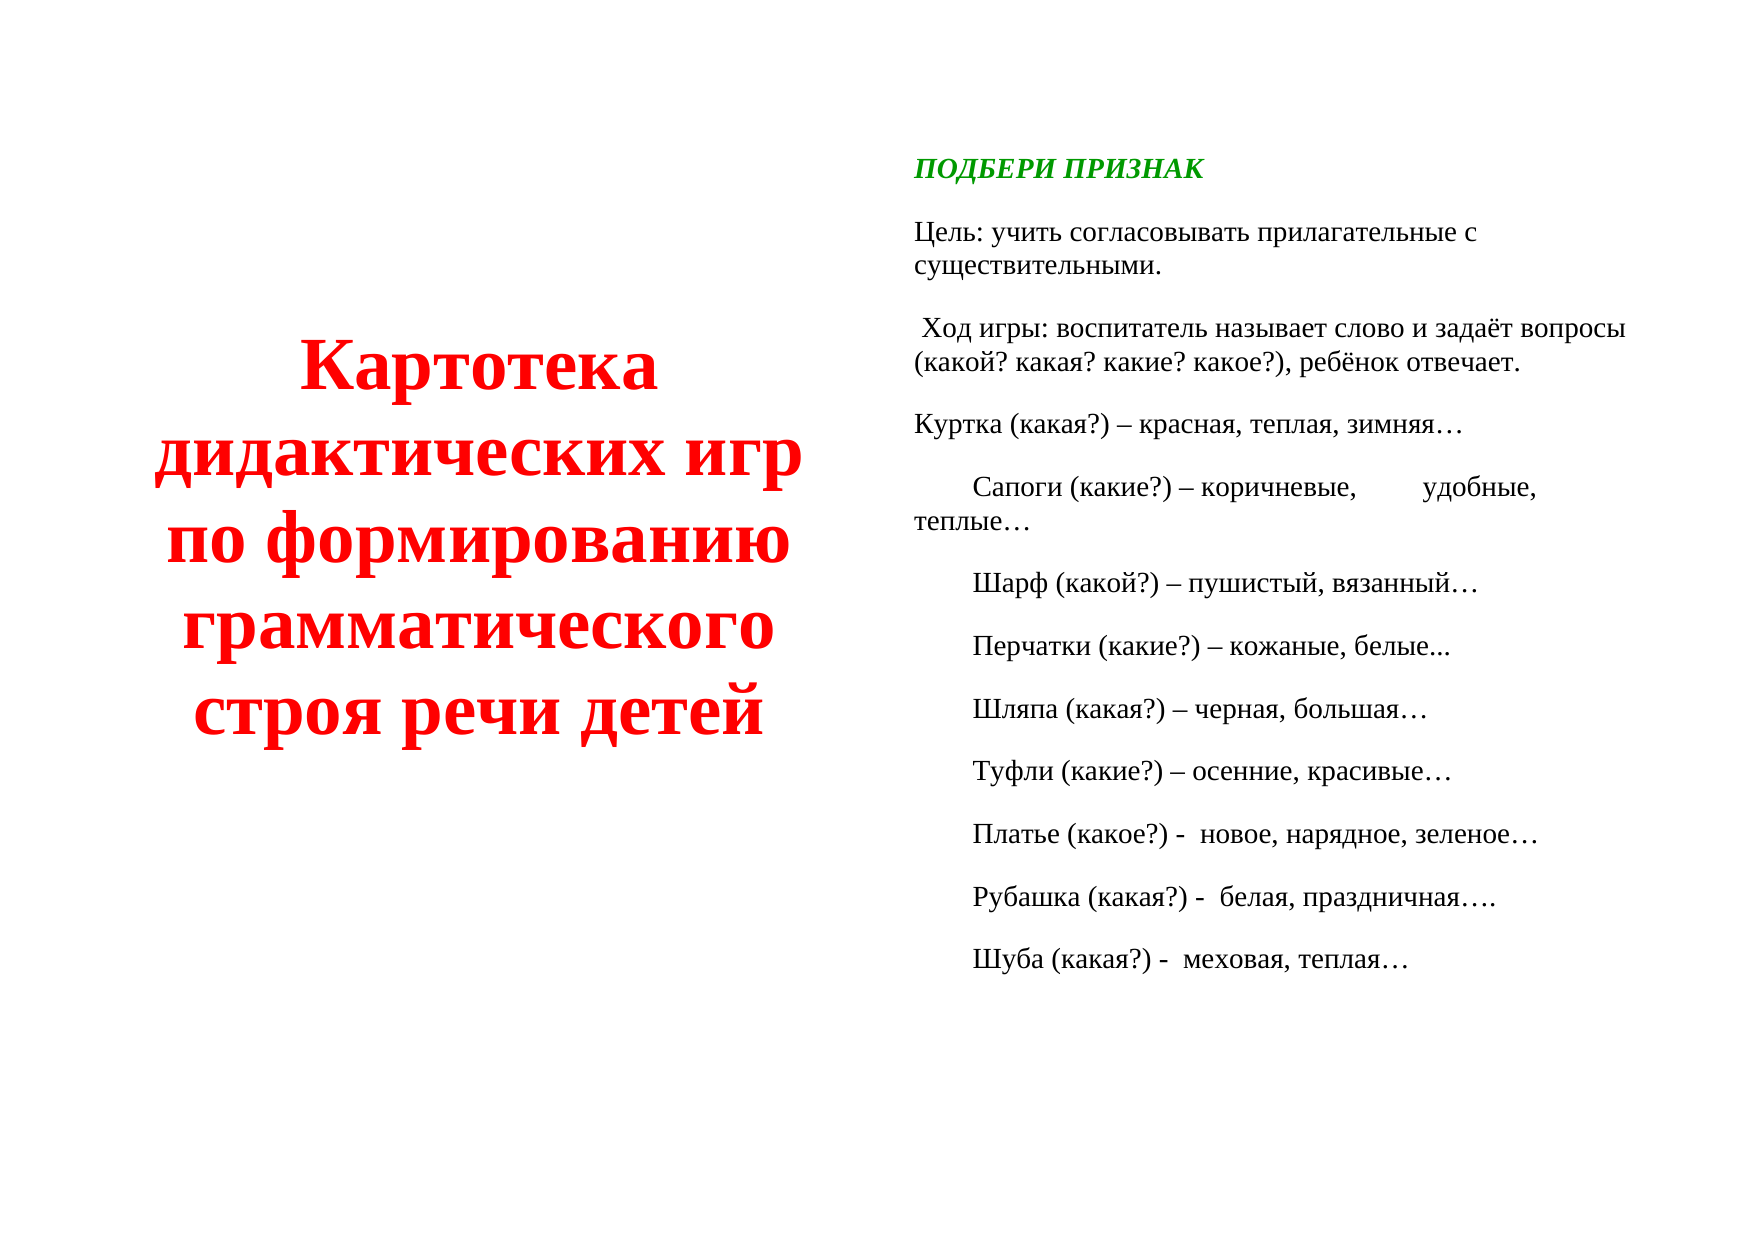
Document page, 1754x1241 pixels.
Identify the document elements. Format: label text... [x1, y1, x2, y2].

text Куртка (какая?) – красная, теплая, зимняя… [914, 406, 1636, 440]
text Цель: учить согласовывать прилагательные с существительными. [914, 214, 1636, 281]
text Шуба (какая?) - меховая, теплая… [914, 942, 1636, 975]
text Ход игры: воспитатель называет слово и задаёт вопросы (какой? какая? какие? какое?), ребёнок отвечает. [914, 310, 1636, 377]
text Платье (какое?) - новое, нарядное, зеленое… [914, 816, 1636, 850]
text Шляпа (какая?) – черная, большая… [914, 691, 1636, 724]
text Шарф (какой?) – пушистый, вязанный… [914, 565, 1636, 599]
text Рубашка (какая?) - белая, праздничная…. [914, 879, 1636, 912]
text ПОДБЕРИ ПРИЗНАК [914, 151, 1636, 185]
text Перчатки (какие?) – кожаные, белые... [914, 628, 1636, 662]
text Сапоги (какие?) – коричневые, удобные, теплые… [914, 469, 1636, 536]
text Картотека дидактических игр по формированию грамматического строя речи детей [118, 319, 840, 751]
text Туфли (какие?) – осенние, красивые… [914, 753, 1636, 787]
